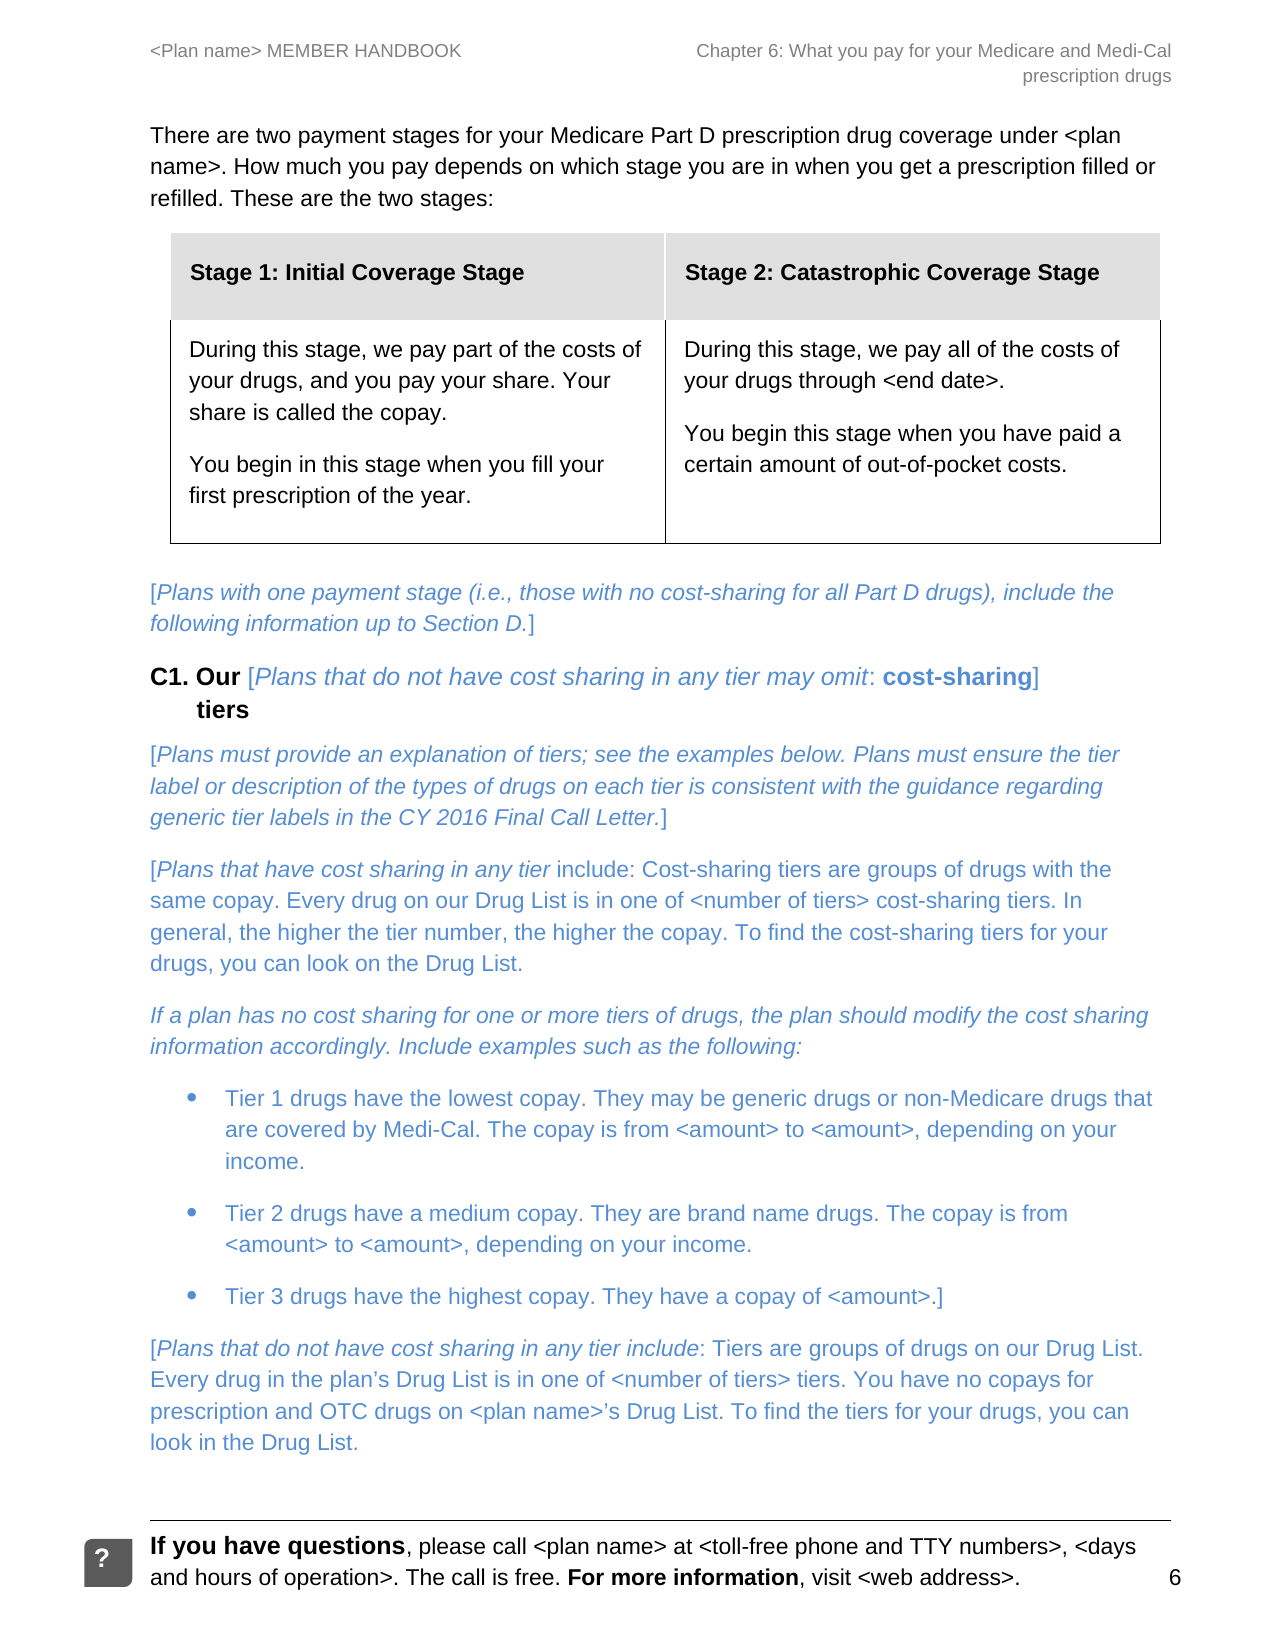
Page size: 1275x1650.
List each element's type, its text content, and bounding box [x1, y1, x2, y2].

text [Plans must provide an explanation of tiers; see the examples below. Plans must ensure the tier label or description of the types of drugs on each tier is consistent with the guidance regarding generic tier labels in the CY 2016 Final Call Letter.] [150, 738, 1171, 832]
table_cell During this stage, we pay part of the costs of your drugs, and you pay your share. Your share is called the copay. You begin in this stage when you fill your first prescription of the year. [171, 320, 665, 543]
list Tier 1 drugs have the lowest copay. They may be generic drugs or non-Medicare drugs that are covered by Medi-Cal. The copay is from <amount> to <amount>, depending on your income. [187, 1082, 1171, 1175]
table_cell During this stage, we pay all of the costs of your drugs through <end date>. You begin this stage when you have paid a certain amount of out-of-pocket costs. [666, 320, 1160, 543]
subtitle C1. Our [Plans that do not have cost sharing in any tier may omit: cost-sharing] tiers [150, 659, 1096, 725]
text There are two payment stages for your Medicare Part D prescription drug coverage under <plan name>. How much you pay depends on which stage you are in when you get a prescription filled or refilled. These are the two stages: [150, 118, 1171, 212]
list Tier 3 drugs have the highest copay. They have a copay of <amount>.] [187, 1279, 1171, 1311]
text [Plans that have cost sharing in any tier include: Cost-sharing tiers are groups of drugs with the same copay. Every drug on our Drug List is in one of <number of tiers> cost-sharing tiers. In general, the higher the tier number, the higher the copay. To find the cost-sharing tiers for your drugs, you can look on the Drug List. [150, 852, 1171, 977]
text [Plans with one payment stage (i.e., those with no cost-sharing for all Part D drugs), include the following information up to Section D.] [150, 575, 1171, 638]
list Tier 2 drugs have a medium copay. They are brand name drugs. The copay is from <amount> to <amount>, depending on your income. [187, 1196, 1171, 1259]
table_header Stage 2: Catastrophic Coverage Stage [666, 233, 1160, 320]
text If a plan has no cost sharing for one or more tiers of drugs, the plan should modify the cost sharing information accordingly. Include examples such as the following: [150, 998, 1171, 1061]
table_header Stage 1: Initial Coverage Stage [171, 233, 664, 320]
list [Plans that do not have cost sharing in any tier include: Tiers are groups of drugs on our Drug List. Every drug in the plan’s Drug List is in one of <number of tiers> tiers. You have no copays for prescription and OTC drugs on <plan name>’s Drug List. To find the tiers for your drugs, you can look in the Drug List. [150, 1332, 1171, 1457]
